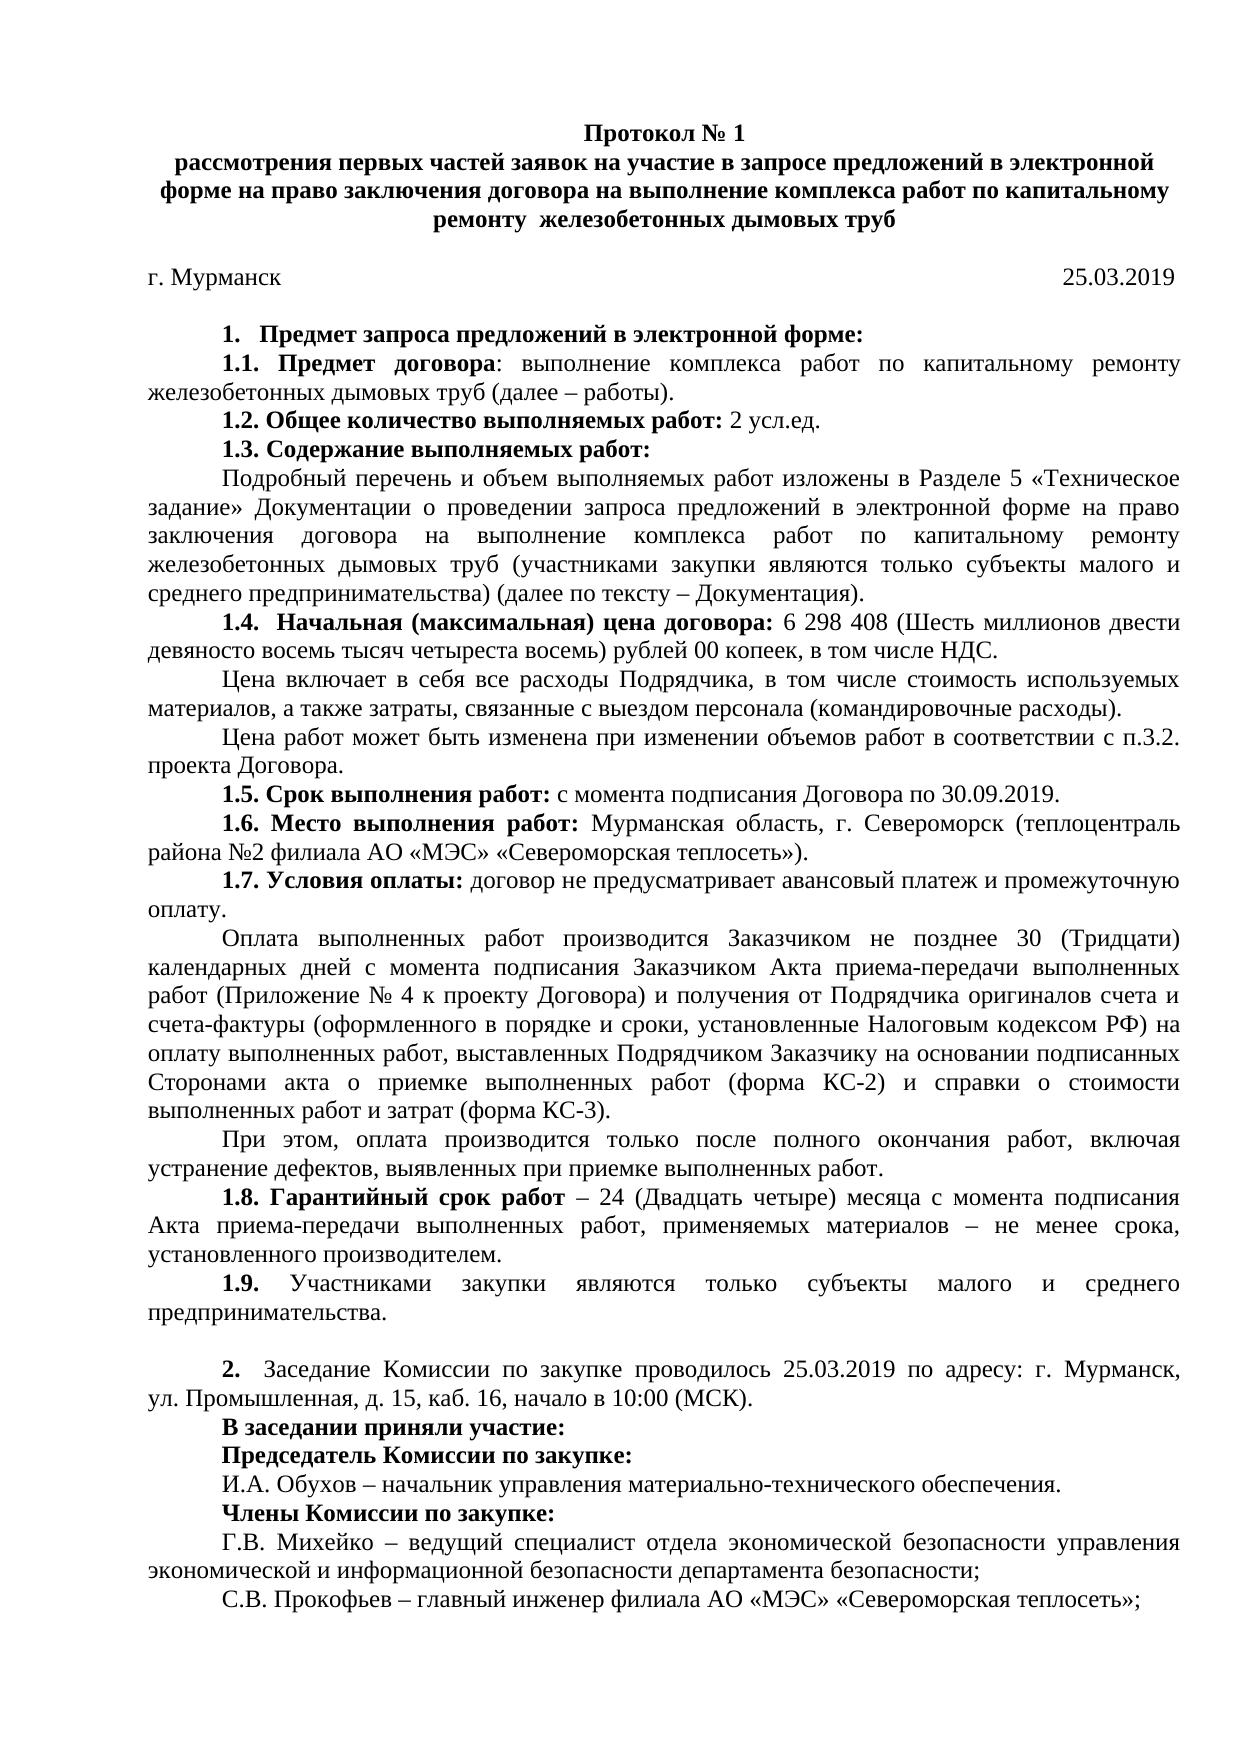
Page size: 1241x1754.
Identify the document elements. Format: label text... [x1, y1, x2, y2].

text 1.2. Общее количество выполняемых работ: 2 усл.ед. [148, 406, 1181, 434]
text 1.5. Срок выполнения работ: с момента подписания Договора по 30.09.2019. [148, 779, 1181, 808]
text Председатель Комиссии по закупке: [148, 1441, 1181, 1469]
text При этом, оплата производится только после полного окончания работ, включая устранение дефектов, выявленных при приемке выполненных работ. [148, 1124, 1181, 1182]
text 1.8. Гарантийный срок работ – 24 (Двадцать четыре) месяца с момента подписания Акта приема-передачи выполненных работ, применяемых материалов – не менее срока, установленного производителем. [148, 1182, 1181, 1268]
text Г.В. Михейко – ведущий специалист отдела экономической безопасности управления экономической и информационной безопасности департамента безопасности; [148, 1527, 1181, 1584]
text рассмотрения первых частей заявок на участие в запросе предложений в электронной форме на право заключения договора на выполнение комплекса работ по капитальному ремонту железобетонных дымовых труб [148, 147, 1181, 233]
text 1.9. Участниками закупки являются только субъекты малого и среднего предпринимательства. [148, 1268, 1181, 1326]
text Оплата выполненных работ производится Заказчиком не позднее 30 (Тридцати) календарных дней с момента подписания Заказчиком Акта приема-передачи выполненных работ (Приложение № 4 к проекту Договора) и получения от Подрядчика оригиналов счета и счета-фактуры (оформленного в порядке и сроки, установленные Налоговым кодексом РФ) на оплату выполненных работ, выставленных Подрядчиком Заказчику на основании подписанных Сторонами акта о приемке выполненных работ (форма КС-2) и справки о стоимости выполненных работ и затрат (форма КС-3). [148, 923, 1181, 1124]
subtitle Заседание Комиссии по закупке проводилось 25.03.2019 по адресу: г. Мурманск, ул. Промышленная, д. 15, каб. 16, начало в 10:00 (МСК). [148, 1354, 1181, 1412]
text г. Мурманск 25.03.2019 [148, 262, 1181, 291]
text Цена включает в себя все расходы Подрядчика, в том числе стоимость используемых материалов, а также затраты, связанные с выездом персонала (командировочные расходы). [148, 664, 1181, 722]
text Подробный перечень и объем выполняемых работ изложены в Разделе 5 «Техническое задание» Документации о проведении запроса предложений в электронной форме на право заключения договора на выполнение комплекса работ по капитальному ремонту железобетонных дымовых труб (участниками закупки являются только субъекты малого и среднего предпринимательства) (далее по тексту – Документация). [148, 463, 1181, 607]
text 1.1. Предмет договора: выполнение комплекса работ по капитальному ремонту железобетонных дымовых труб (далее – работы). [148, 348, 1181, 406]
text В заседании приняли участие: [148, 1412, 1181, 1441]
text 1.7. Условия оплаты: договор не предусматривает авансовый платеж и промежуточную оплату. [148, 866, 1181, 923]
text Цена работ может быть изменена при изменении объемов работ в соответствии с п.3.2. проекта Договора. [148, 722, 1181, 779]
list Содержание выполняемых работ: [222, 434, 1181, 463]
subtitle Предмет запроса предложений в электронной форме: [222, 319, 1181, 348]
text Протокол № 1 [148, 118, 1181, 147]
text С.В. Прокофьев – главный инженер филиала АО «МЭС» «Североморская теплосеть»; [148, 1584, 1181, 1613]
text 1.4. Начальная (максимальная) цена договора: 6 298 408 (Шесть миллионов двести девяносто восемь тысяч четыреста восемь) рублей 00 копеек, в том числе НДС. [148, 607, 1181, 664]
text 1.6. Место выполнения работ: Мурманская область, г. Североморск (теплоцентраль района №2 филиала АО «МЭС» «Североморская теплосеть»). [148, 808, 1181, 866]
text Члены Комиссии по закупке: [148, 1498, 1181, 1527]
text И.А. Обухов – начальник управления материально-технического обеспечения. [148, 1469, 1181, 1498]
